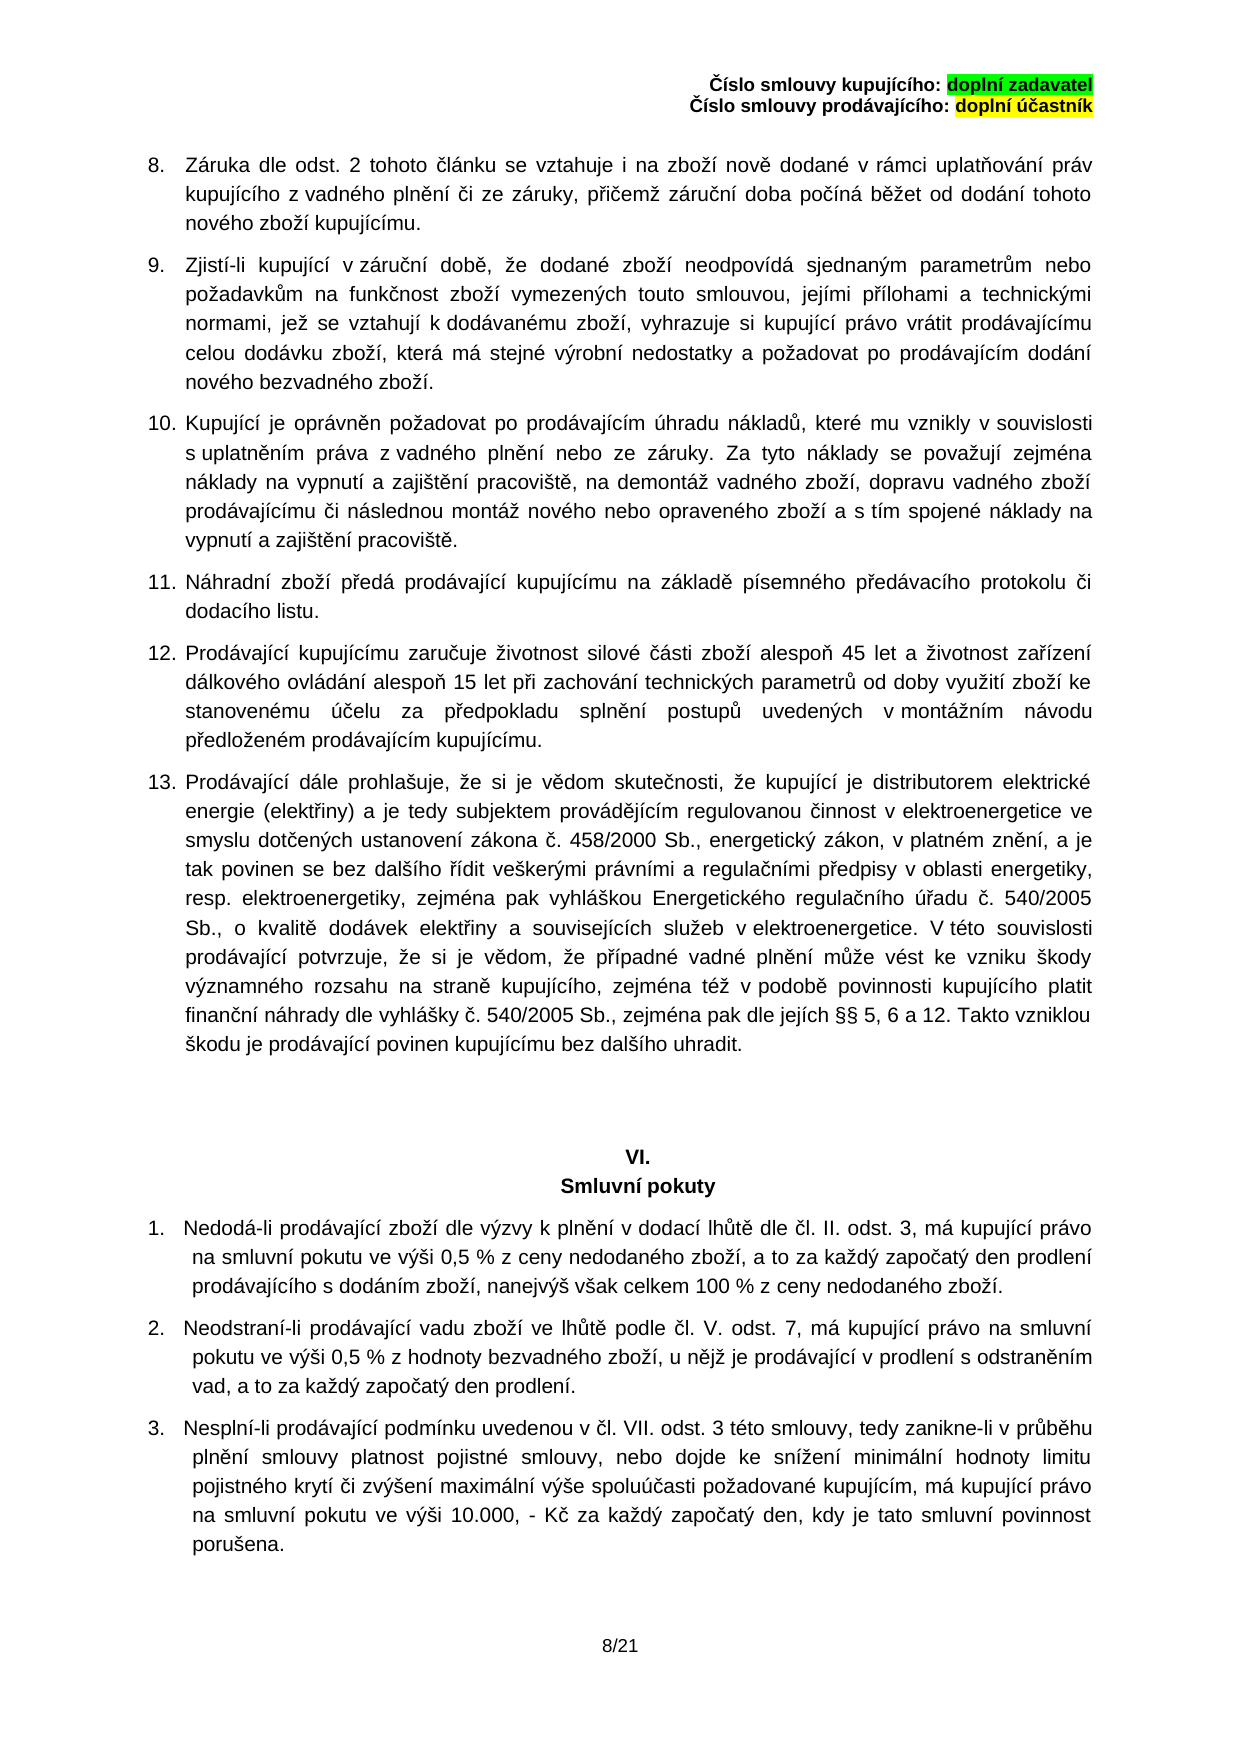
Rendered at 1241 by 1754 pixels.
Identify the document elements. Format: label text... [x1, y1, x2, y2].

list Nesplní-li prodávající podmínku uvedenou v čl. VII. odst. 3 této smlouvy, tedy zanikne-li v průběhu plnění smlouvy platnost pojistné smlouvy, nebo dojde ke snížení minimální hodnoty limitu pojistného krytí či zvýšení maximální výše spoluúčasti požadované kupujícím, má kupující právo na smluvní pokutu ve výši 10.000, - Kč za každý započatý den, kdy je tato smluvní povinnost porušena. [148, 1410, 1093, 1556]
list Kupující je oprávněn požadovat po prodávajícím úhradu nákladů, které mu vznikly v souvislosti s uplatněním práva z vadného plnění nebo ze záruky. Za tyto náklady se považují zejména náklady na vypnutí a zajištění pracoviště, na demontáž vadného zboží, dopravu vadného zboží prodávajícímu či následnou montáž nového nebo opraveného zboží a s tím spojené náklady na vypnutí a zajištění pracoviště. [148, 406, 1093, 552]
list Záruka dle odst. 2 tohoto článku se vztahuje i na zboží nově dodané v rámci uplatňování práv kupujícího z vadného plnění či ze záruky, přičemž záruční doba počíná běžet od dodání tohoto nového zboží kupujícímu. [148, 148, 1093, 235]
list Prodávající dále prohlašuje, že si je vědom skutečnosti, že kupující je distributorem elektrické energie (elektřiny) a je tedy subjektem provádějícím regulovanou činnost v elektroenergetice ve smyslu dotčených ustanovení zákona č. 458/2000 Sb., energetický zákon, v platném znění, a je tak povinen se bez dalšího řídit veškerými právními a regulačními předpisy v oblasti energetiky, resp. elektroenergetiky, zejména pak vyhláškou Energetického regulačního úřadu č. 540/2005 Sb., o kvalitě dodávek elektřiny a souvisejících služeb v elektroenergetice. V této souvislosti prodávající potvrzuje, že si je vědom, že případné vadné plnění může vést ke vzniku škody významného rozsahu na straně kupujícího, zejména též v podobě povinnosti kupujícího platit finanční náhrady dle vyhlášky č. 540/2005 Sb., zejména pak dle jejích §§ 5, 6 a 12. Takto vzniklou škodu je prodávající povinen kupujícímu bez dalšího uhradit. [148, 764, 1093, 1056]
list Neodstraní-li prodávající vadu zboží ve lhůtě podle čl. V. odst. 7, má kupující právo na smluvní pokutu ve výši 0,5 % z hodnoty bezvadného zboží, u nějž je prodávající v prodlení s odstraněním vad, a to za každý započatý den prodlení. [148, 1310, 1093, 1398]
list Náhradní zboží předá prodávající kupujícímu na základě písemného předávacího protokolu či dodacího listu. [148, 564, 1093, 623]
list Nedodá-li prodávající zboží dle výzvy k plnění v dodací lhůtě dle čl. II. odst. 3, má kupující právo na smluvní pokutu ve výši 0,5 % z ceny nedodaného zboží, a to za každý započatý den prodlení prodávajícího s dodáním zboží, nanejvýš však celkem 100 % z ceny nedodaného zboží. [148, 1210, 1093, 1298]
list Prodávající kupujícímu zaručuje životnost silové části zboží alespoň 45 let a životnost zařízení dálkového ovládání alespoň 15 let při zachování technických parametrů od doby využití zboží ke stanovenému účelu za předpokladu splnění postupů uvedených v montážním návodu předloženém prodávajícím kupujícímu. [148, 635, 1093, 752]
text Smluvní pokuty [183, 1168, 1093, 1198]
list Zjistí-li kupující v záruční době, že dodané zboží neodpovídá sjednaným parametrům nebo požadavkům na funkčnost zboží vymezených touto smlouvou, jejími přílohami a technickými normami, jež se vztahují k dodávanému zboží, vyhrazuje si kupující právo vrátit prodávajícímu celou dodávku zboží, která má stejné výrobní nedostatky a požadovat po prodávajícím dodání nového bezvadného zboží. [148, 248, 1093, 393]
text VI. [183, 1139, 1093, 1168]
